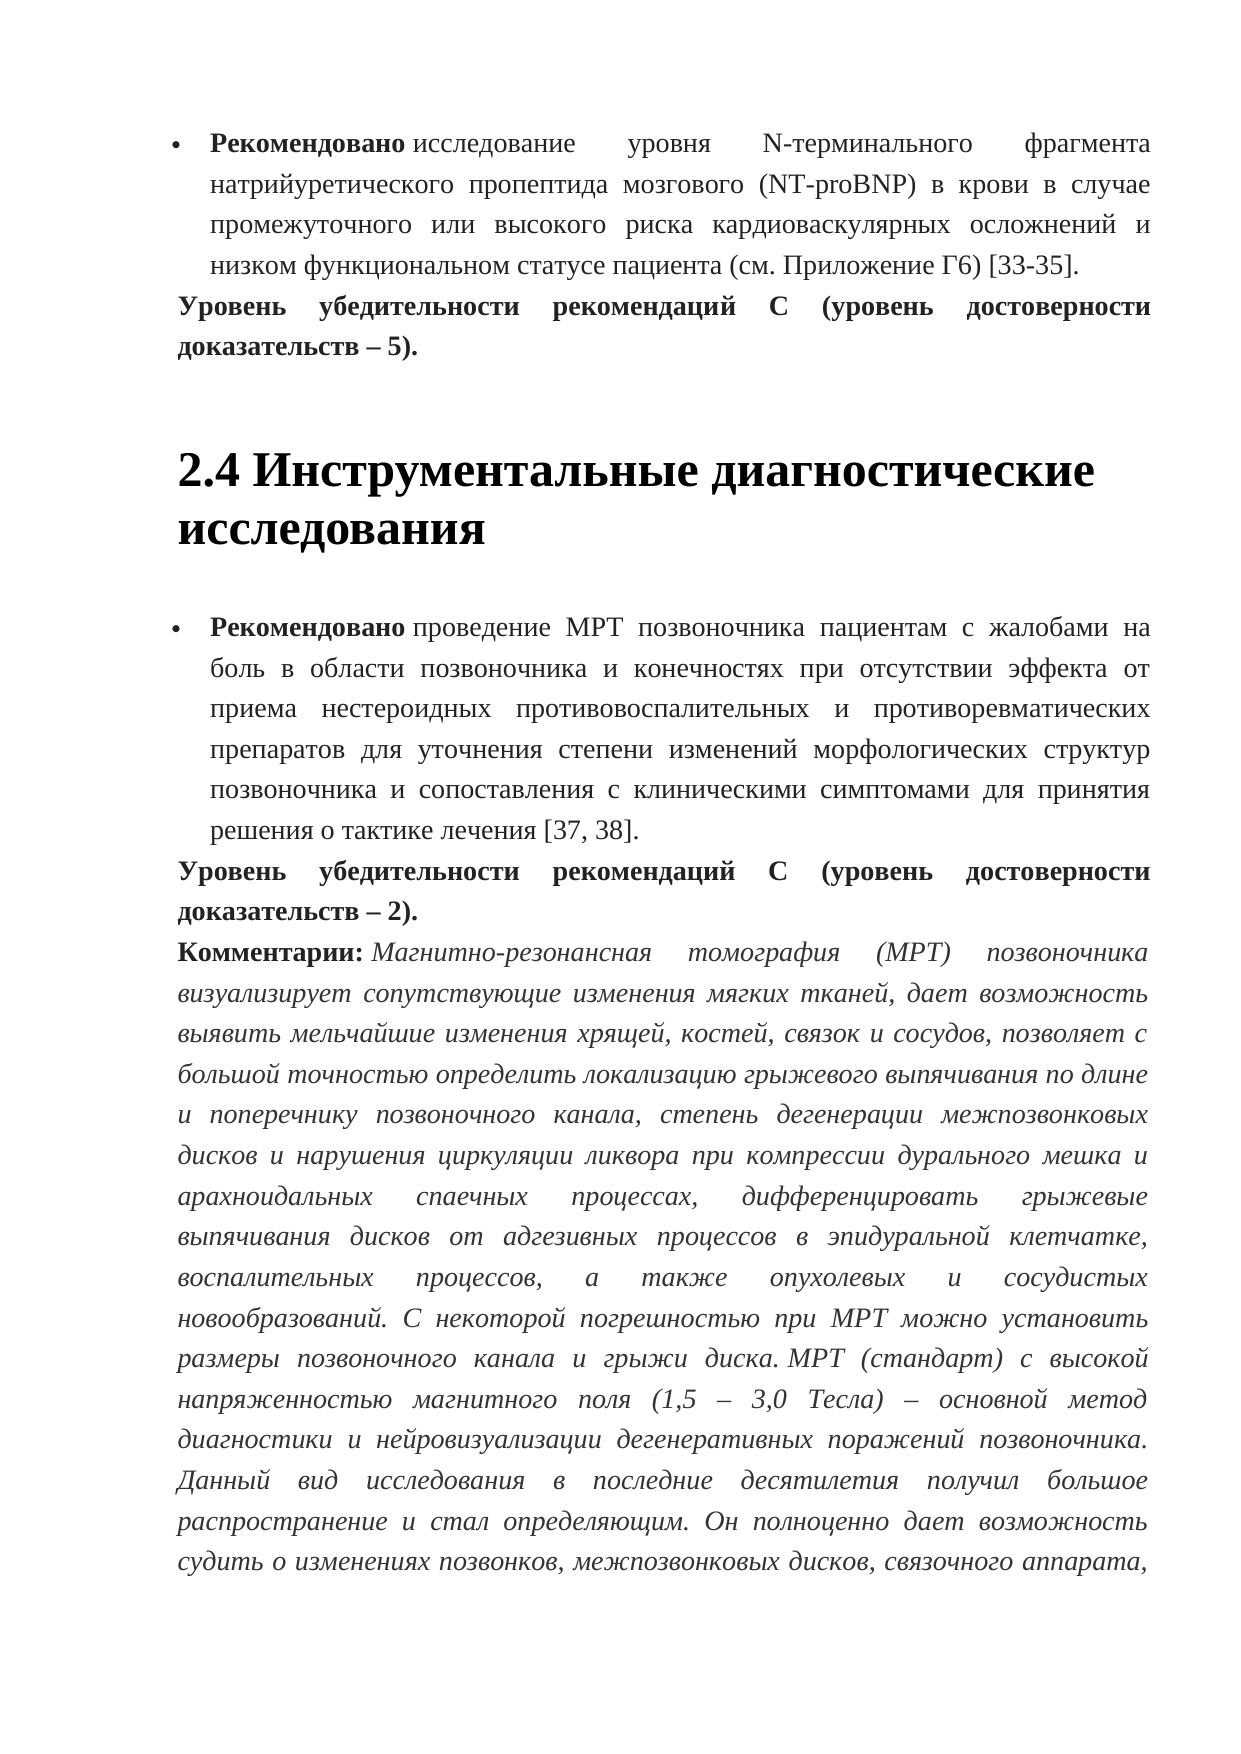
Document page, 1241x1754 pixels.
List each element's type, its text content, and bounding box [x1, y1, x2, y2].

text Уровень убедительности рекомендаций С (уровень достоверности доказательств – 5). [177, 281, 1152, 362]
list Рекомендовано проведение МРТ позвоночника пациентам с жалобами на боль в области позвоночника и конечностях при отсутствии эффекта от приема нестероидных противовоспалительных и противоревматических препаратов для уточнения степени изменений морфологических структур позвоночника и сопоставления с клиническими симптомами для принятия решения о тактике лечения [37, 38]. [172, 602, 1152, 846]
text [177, 927, 1152, 1577]
text 2.4 Инструментальные диагностические исследования [177, 440, 1152, 555]
list Рекомендовано исследование уровня N-терминального фрагмента натрийуретического пропептида мозгового (NT-proBNP) в крови в случае промежуточного или высокого риска кардиоваскулярных осложнений и низком функциональном статусе пациента (см. Приложение Г6) [33-35]. [172, 118, 1152, 281]
text Уровень убедительности рекомендаций С (уровень достоверности доказательств – 2). [177, 846, 1152, 927]
